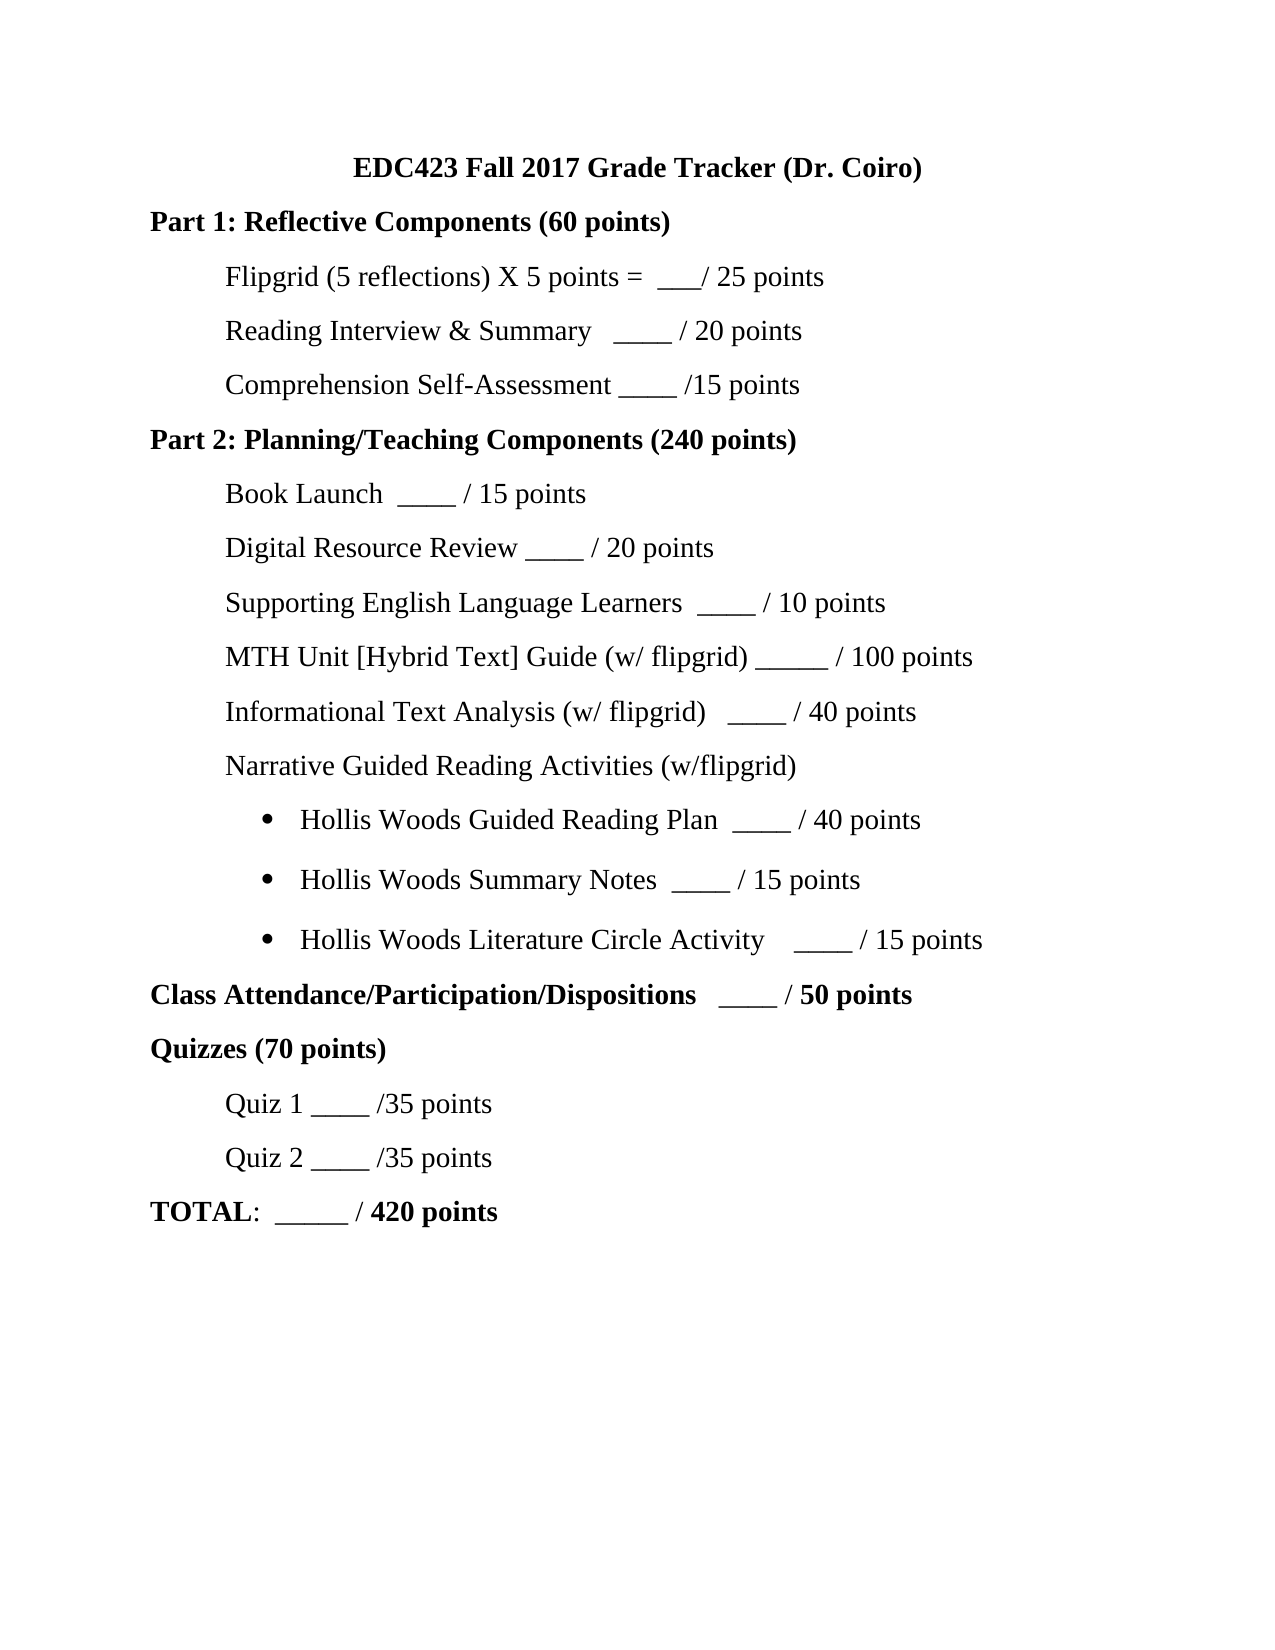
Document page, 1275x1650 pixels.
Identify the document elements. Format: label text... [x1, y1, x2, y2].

text Supporting English Language Learners ____ / 10 points [225, 585, 1125, 618]
text Class Attendance/Participation/Dispositions ____ / 50 points [150, 977, 1125, 1011]
text Part 2: Planning/Teaching Components (240 points) [150, 422, 1125, 455]
text Part 1: Reflective Components (60 points) [150, 204, 1125, 238]
text Comprehension Self-Assessment ____ /15 points [225, 367, 1125, 401]
text Book Launch ____ / 15 points [225, 476, 1125, 510]
list Hollis Woods Summary Notes ____ / 15 points [262, 862, 1125, 922]
text Flipgrid (5 reflections) X 5 points = ___/ 25 points [225, 259, 1125, 292]
text Digital Resource Review ____ / 20 points [225, 531, 1125, 564]
text MTH Unit [Hybrid Text] Guide (w/ flipgrid) _____ / 100 points [225, 639, 1125, 673]
text TOTAL: _____ / 420 points [150, 1194, 1125, 1228]
text Informational Text Analysis (w/ flipgrid) ____ / 40 points [225, 694, 1125, 727]
text EDC423 Fall 2017 Grade Tracker (Dr. Coiro) [150, 150, 1125, 183]
list Hollis Woods Literature Circle Activity ____ / 15 points [262, 922, 1125, 956]
text Reading Interview & Summary ____ / 20 points [225, 313, 1125, 347]
text Quiz 1 ____ /35 points [150, 1086, 1125, 1119]
text Narrative Guided Reading Activities (w/flipgrid) [225, 748, 1125, 782]
text Quizzes (70 points) [150, 1031, 1125, 1065]
list Hollis Woods Guided Reading Plan ____ / 40 points [262, 802, 1125, 862]
text Quiz 2 ____ /35 points [150, 1140, 1125, 1174]
